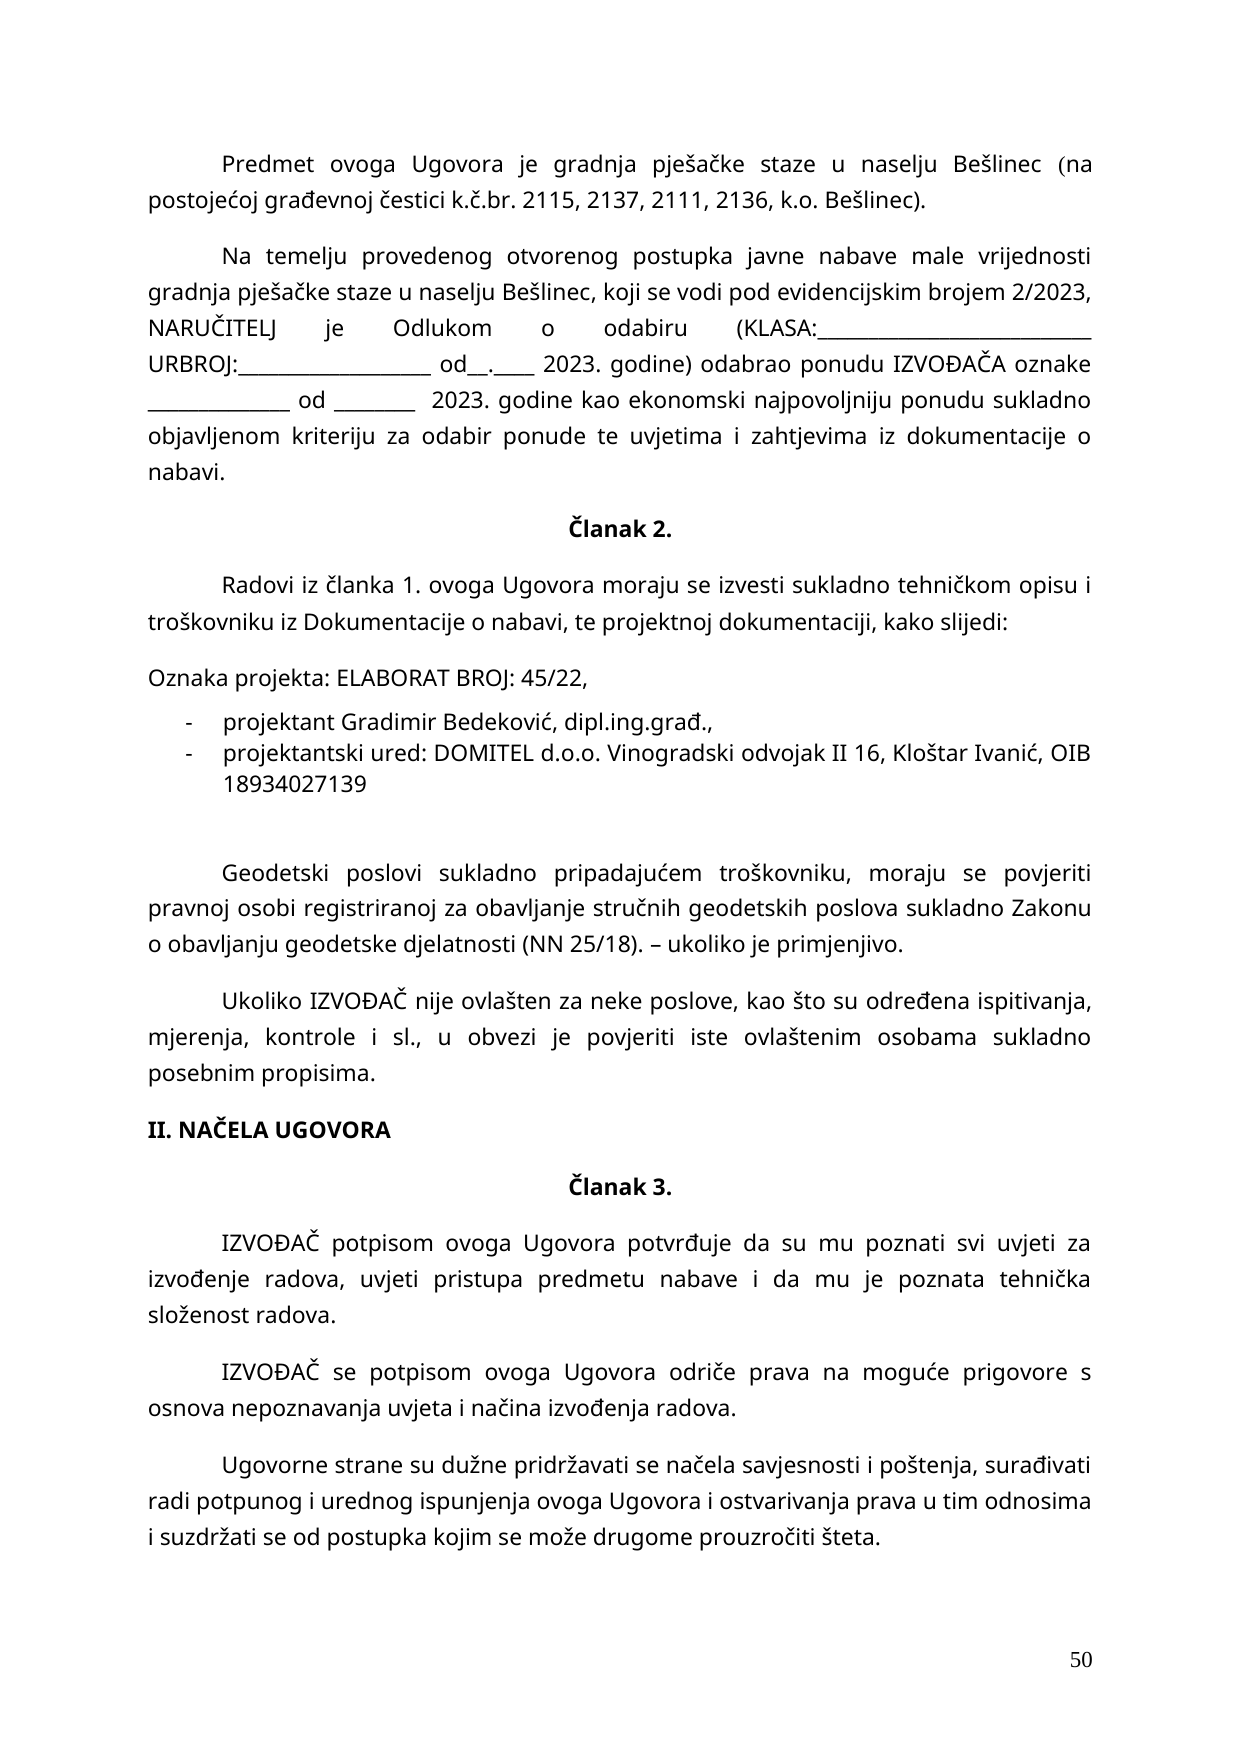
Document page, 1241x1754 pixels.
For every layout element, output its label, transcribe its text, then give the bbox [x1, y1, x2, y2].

text Radovi iz članka 1. ovoga Ugovora moraju se izvesti sukladno tehničkom opisu i troškovniku iz Dokumentacije o nabavi, te projektnoj dokumentaciji, kako slijedi: [148, 569, 1093, 637]
text Članak 2. [148, 513, 1093, 544]
text IZVOĐAČ potpisom ovoga Ugovora potvrđuje da su mu poznati svi uvjeti za izvođenje radova, uvjeti pristupa predmetu nabave i da mu je poznata tehnička složenost radova. [148, 1227, 1093, 1330]
text II. NAČELA UGOVORA [148, 1114, 1093, 1145]
text Predmet ovoga Ugovora je gradnja pješačke staze u naselju Bešlinec (na postojećoj građevnoj čestici k.č.br. 2115, 2137, 2111, 2136, k.o. Bešlinec). [148, 148, 1093, 215]
text Na temelju provedenog otvorenog postupka javne nabave male vrijednosti gradnja pješačke staze u naselju Bešlinec, koji se vodi pod evidencijskim brojem 2/2023, NARUČITELJ je Odlukom o odabiru (KLASA:___________________________ URBROJ:___________________ od__.____ 2023. godine) odabrao ponudu IZVOĐAČA oznake ______________ od ________ 2023. godine kao ekonomski najpovoljniju ponudu sukladno objavljenom kriteriju za odabir ponude te uvjetima i zahtjevima iz dokumentacije o nabavi. [148, 240, 1093, 487]
list projektantski ured: DOMITEL d.o.o. Vinogradski odvojak II 16, Kloštar Ivanić, OIB 18934027139 [185, 737, 1093, 800]
text Oznaka projekta: ELABORAT BROJ: 45/22, [148, 662, 1093, 693]
list projektant Gradimir Bedeković, dipl.ing.građ., [185, 706, 1093, 737]
text Geodetski poslovi sukladno pripadajućem troškovniku, moraju se povjeriti pravnoj osobi registriranoj za obavljanje stručnih geodetskih poslova sukladno Zakonu o obavljanju geodetske djelatnosti (NN 25/18). – ukoliko je primjenjivo. [148, 856, 1093, 893]
text IZVOĐAČ se potpisom ovoga Ugovora odriče prava na moguće prigovore s osnova nepoznavanja uvjeta i načina izvođenja radova. [148, 1356, 1093, 1423]
text Članak 3. [148, 1171, 1093, 1202]
text Ukoliko IZVOĐAČ nije ovlašten za neke poslove, kao što su određena ispitivanja, mjerenja, kontrole i sl., u obvezi je povjeriti iste ovlaštenim osobama sukladno posebnim propisima. [148, 985, 1093, 1088]
text Geodetski poslovi sukladno pripadajućem troškovniku, moraju se povjeriti pravnoj osobi registriranoj za obavljanje stručnih geodetskih poslova sukladno Zakonu o obavljanju geodetske djelatnosti (NN 25/18). – ukoliko je primjenjivo. [148, 924, 1093, 959]
text Ugovorne strane su dužne pridržavati se načela savjesnosti i poštenja, surađivati radi potpunog i urednog ispunjenja ovoga Ugovora i ostvarivanja prava u tim odnosima i suzdržati se od postupka kojim se može drugome prouzročiti šteta. [148, 1449, 1093, 1552]
